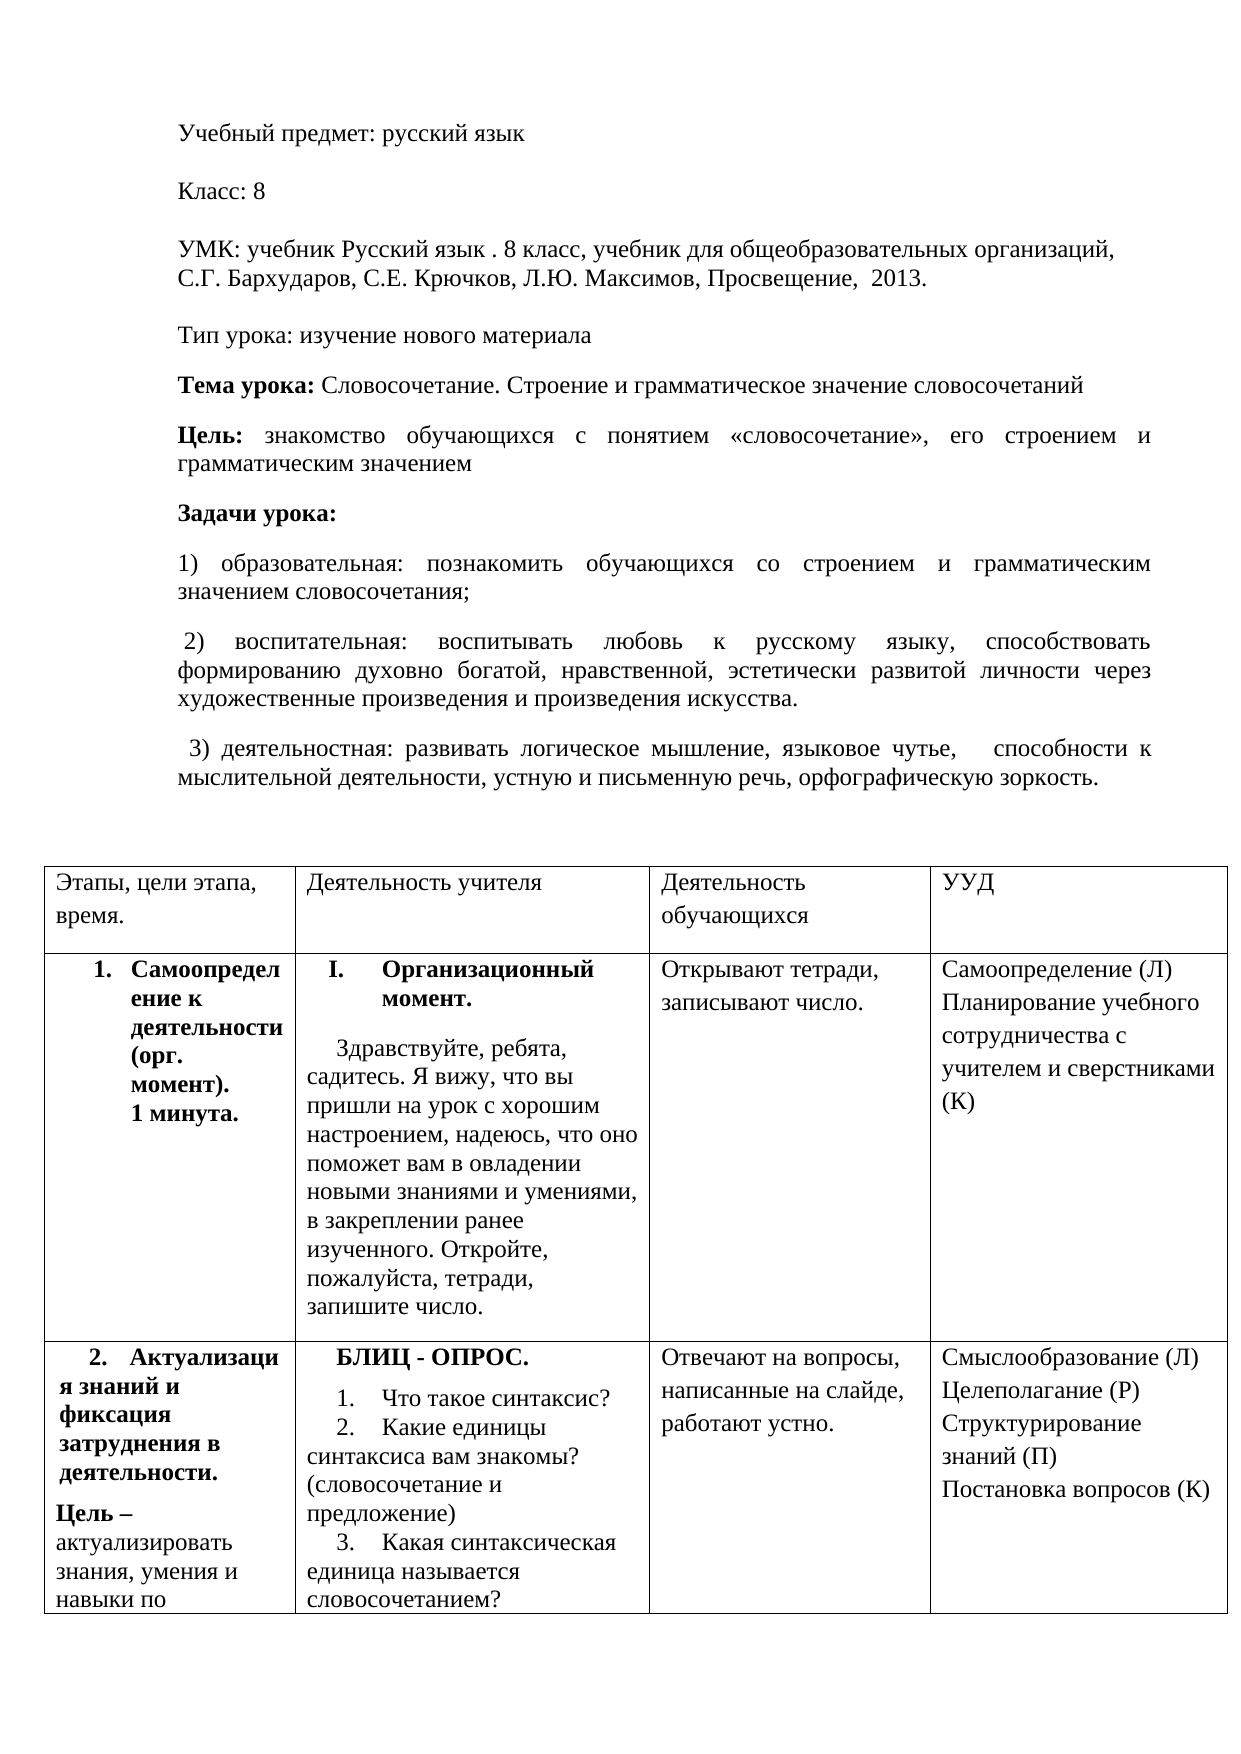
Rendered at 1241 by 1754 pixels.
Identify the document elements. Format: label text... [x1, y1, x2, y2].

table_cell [650, 1342, 930, 1613]
table_header УУД [931, 867, 1227, 953]
text Тема урока: Словосочетание. Строение и грамматическое значение словосочетаний [177, 370, 1152, 399]
table_header Этапы, цели этапа, время. [45, 867, 295, 953]
text 1) образовательная: познакомить обучающихся со строением и грамматическим значением словосочетания; [177, 548, 1152, 605]
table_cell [296, 1342, 649, 1613]
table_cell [931, 1342, 1227, 1613]
text Учебный предмет: русский язык [177, 118, 1152, 147]
table_cell Самоопределение к деятельности (орг. момент). 1 минута. [45, 954, 295, 1341]
table_cell Открывают тетради, записывают число. [650, 954, 930, 1341]
text Задачи урока: [177, 498, 1152, 527]
text Цель: знакомство обучающихся с понятием «словосочетание», его строением и грамматическим значением [177, 420, 1152, 477]
text Класс: 8 [177, 176, 1152, 205]
table_header Деятельность учителя [296, 867, 649, 953]
table_header Деятельность обучающихся [650, 867, 930, 953]
text УМК: учебник Русский язык . 8 класс, учебник для общеобразовательных организаций, С.Г. Бархударов, С.Е. Крючков, Л.Ю. Максимов, Просвещение, 2013. [177, 234, 1152, 291]
text 3) деятельностная: развивать логическое мышление, языковое чутье, способности к мыслительной деятельности, устную и письменную речь, орфографическую зоркость. [177, 733, 1152, 791]
text 2) воспитательная: воспитывать любовь к русскому языку, способствовать формированию духовно богатой, нравственной, эстетически развитой личности через художественные произведения и произведения искусства. [177, 626, 1152, 712]
text Тип урока: изучение нового материала [177, 321, 1152, 349]
table_cell Организационный момент. Здравствуйте, ребята, садитесь. Я вижу, что вы пришли на урок с хорошим настроением, надеюсь, что оно поможет вам в овладении новыми знаниями и умениями, в закреплении ранее изученного. Откройте, пожалуйста, тетради, запишите число. [296, 954, 649, 1341]
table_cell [45, 1342, 295, 1613]
table_cell Самоопределение (Л) Планирование учебного сотрудничества с учителем и сверстниками (К) [931, 954, 1227, 1341]
